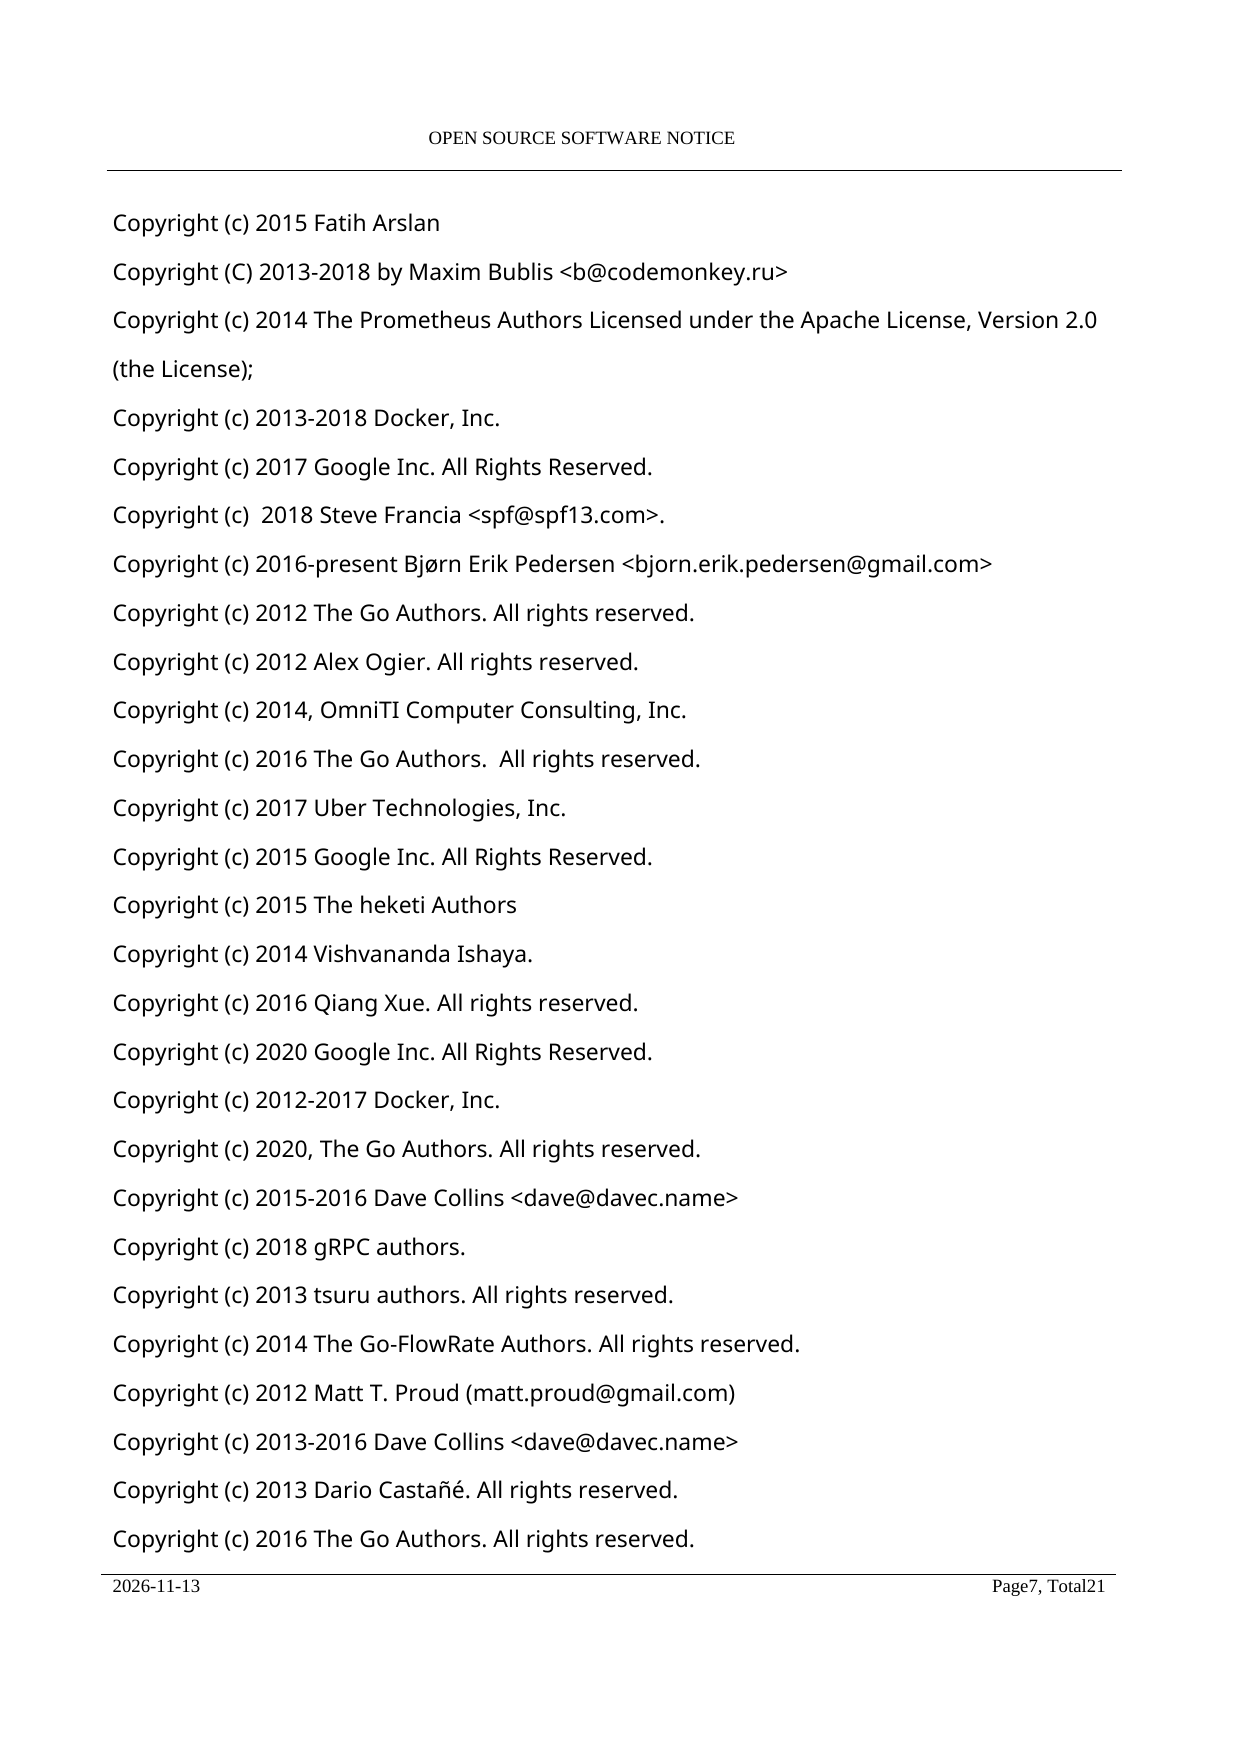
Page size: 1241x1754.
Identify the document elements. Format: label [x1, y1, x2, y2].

text [112, 206, 1128, 1555]
